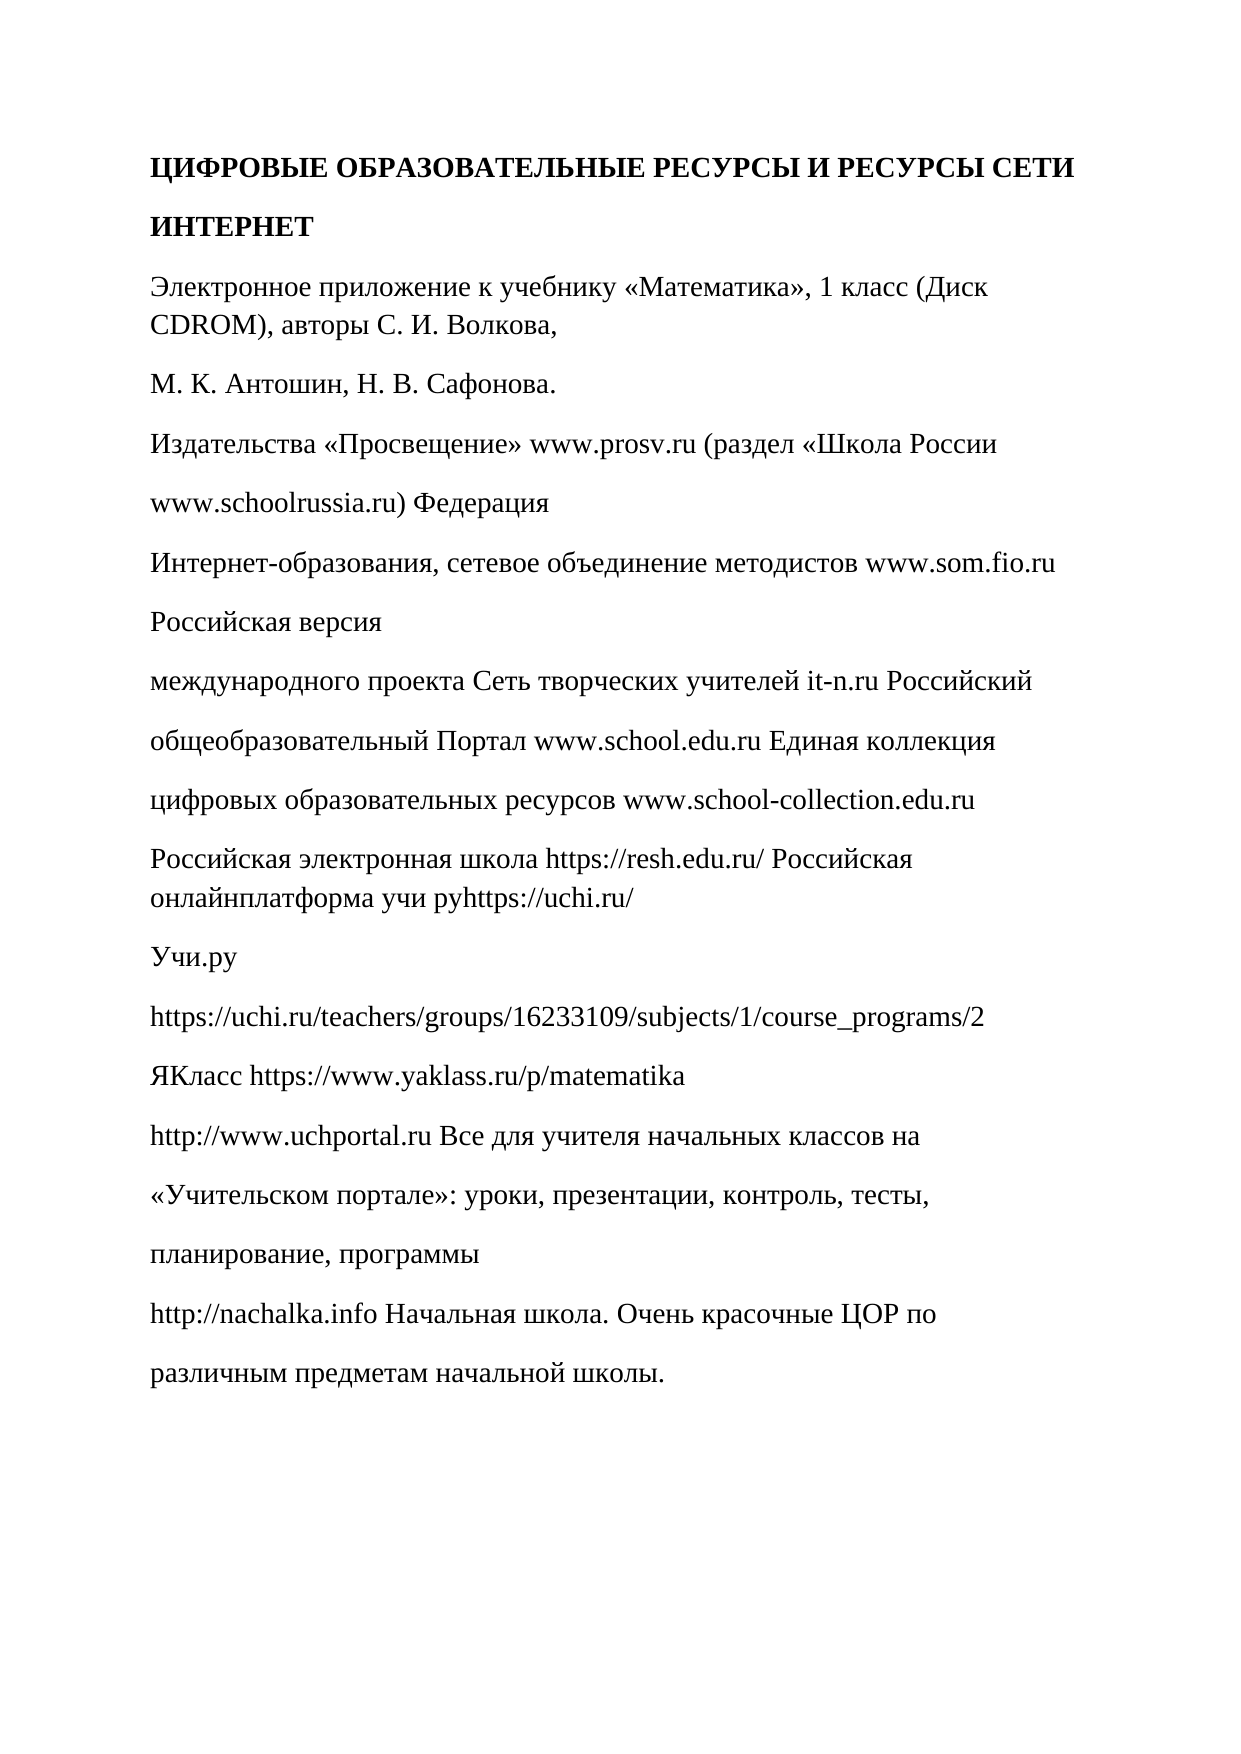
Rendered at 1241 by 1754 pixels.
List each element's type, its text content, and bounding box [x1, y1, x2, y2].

text Интернет-образования, сетевое объединение методистов www.som.fio.ru [150, 545, 1090, 578]
text различным предметам начальной школы. [150, 1355, 1090, 1389]
text «Учительском портале»: уроки, презентации, контроль, тесты, [150, 1177, 1090, 1211]
text цифровых образовательных ресурсов www.school-collection.edu.ru [150, 782, 1090, 816]
text Учи.ру [150, 939, 1090, 973]
text общеобразовательный Портал www.school.edu.ru Единая коллекция [150, 723, 1090, 756]
text ЦИФРОВЫЕ ОБРАЗОВАТЕЛЬНЫЕ РЕСУРСЫ И РЕСУРСЫ СЕТИ [150, 150, 1090, 183]
text https://uchi.ru/teachers/groups/16233109/subjects/1/course_programs/2 [150, 999, 1090, 1032]
text планирование, программы [150, 1236, 1090, 1270]
text международного проекта Сеть творческих учителей it-n.ru Российский [150, 663, 1090, 697]
text www.schoolrussia.ru) Федерация [150, 485, 1090, 519]
text ЯКласс https://www.yaklass.ru/p/matematika [150, 1058, 1090, 1092]
text Российская электронная школа https://resh.edu.ru/ Российская онлайнплатформа учи руhttps://uchi.ru/ [150, 842, 1090, 914]
text Электронное приложение к учебнику «Математика», 1 класс (Диск CDROM), авторы С. И. Волкова, [150, 269, 1090, 341]
text http://www.uchportal.ru Все для учителя начальных классов на [150, 1118, 1090, 1151]
text ИНТЕРНЕТ [150, 209, 1090, 243]
text М. К. Антошин, Н. В. Сафонова. [150, 367, 1090, 400]
text Российская версия [150, 604, 1090, 638]
text Издательства «Просвещение» www.prosv.ru (раздел «Школа России [150, 426, 1090, 459]
text http://nachalka.info Начальная школа. Очень красочные ЦОР по [150, 1296, 1090, 1329]
